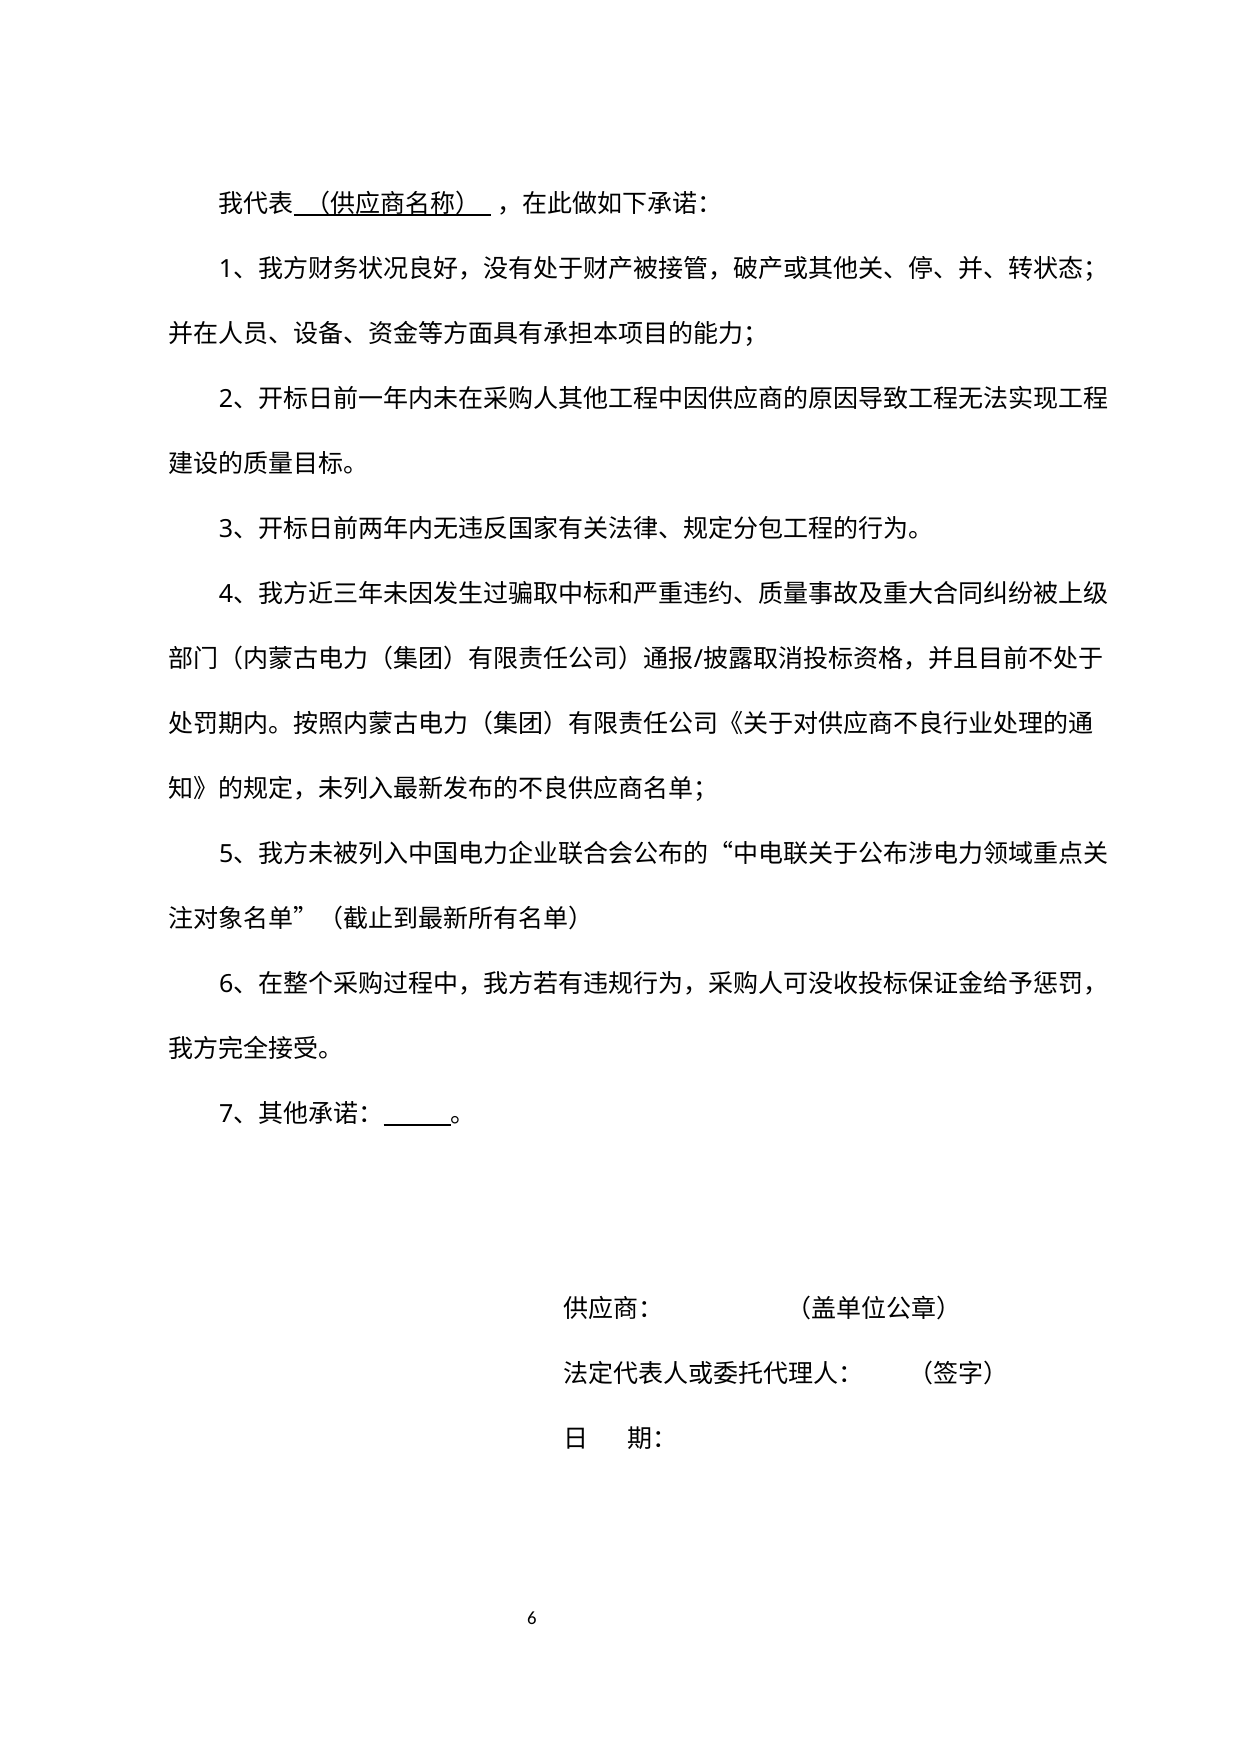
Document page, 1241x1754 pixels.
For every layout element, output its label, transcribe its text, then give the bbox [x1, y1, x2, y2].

text 1、我方财务状况良好，没有处于财产被接管，破产或其他关、停、并、转状态；并在人员、设备、资金等方面具有承担本项目的能力； [169, 234, 1110, 364]
text 日 期： [226, 1404, 1146, 1469]
text 7、其他承诺： 。 [169, 1079, 1110, 1144]
text 法定代表人或委托代理人： （签字） [226, 1339, 1146, 1404]
text 5、我方未被列入中国电力企业联合会公布的“中电联关于公布涉电力领域重点关注对象名单”（截止到最新所有名单） [169, 819, 1110, 949]
text 3、开标日前两年内无违反国家有关法律、规定分包工程的行为。 [169, 494, 1110, 559]
text 2、开标日前一年内未在采购人其他工程中因供应商的原因导致工程无法实现工程建设的质量目标。 [169, 364, 1110, 494]
text 我代表 （供应商名称） ，在此做如下承诺： [169, 169, 1110, 234]
text 4、我方近三年未因发生过骗取中标和严重违约、质量事故及重大合同纠纷被上级部门（内蒙古电力（集团）有限责任公司）通报/披露取消投标资格，并且目前不处于处罚期内。按照内蒙古电力（集团）有限责任公司《关于对供应商不良行业处理的通知》的规定，未列入最新发布的不良供应商名单； [169, 559, 1110, 819]
text 供应商： （盖单位公章） [226, 1274, 1146, 1339]
text 6、在整个采购过程中，我方若有违规行为，采购人可没收投标保证金给予惩罚，我方完全接受。 [169, 949, 1110, 1079]
